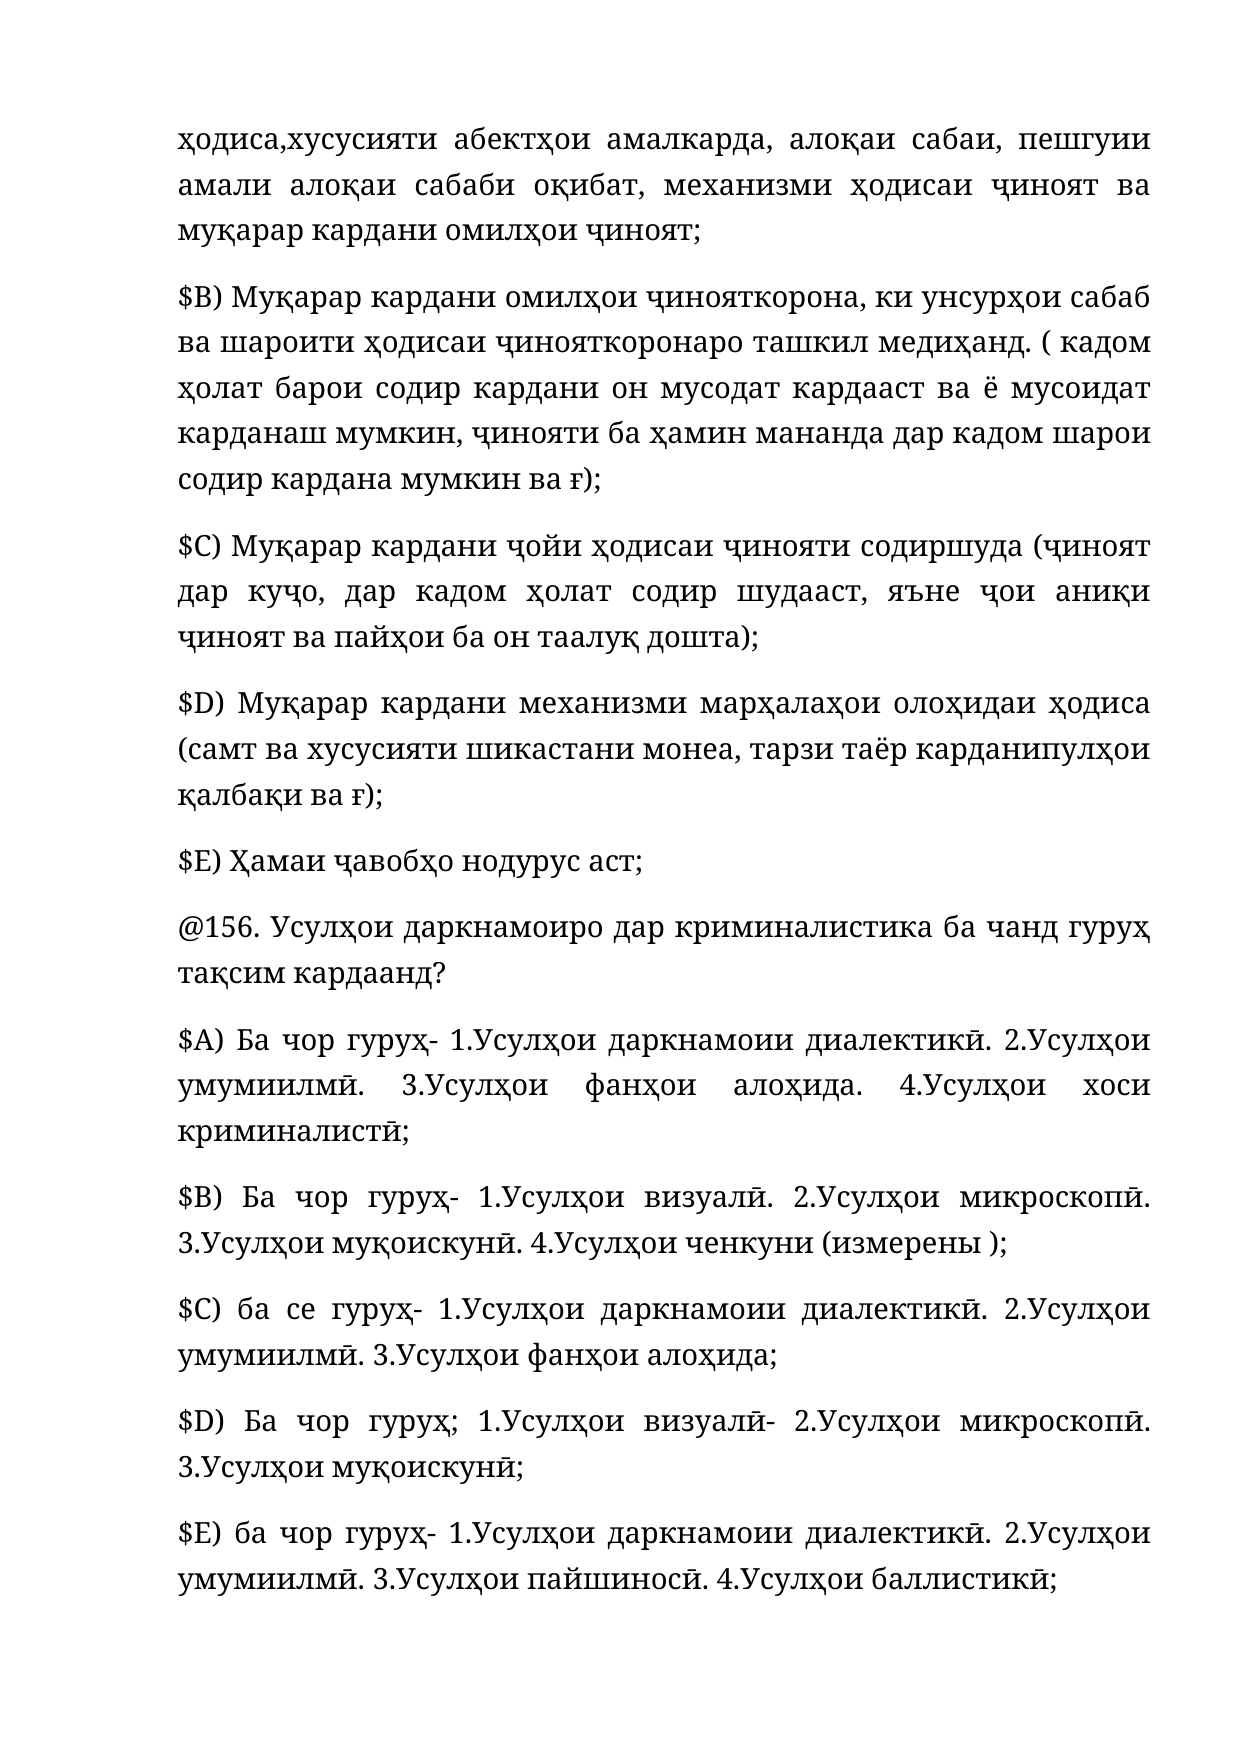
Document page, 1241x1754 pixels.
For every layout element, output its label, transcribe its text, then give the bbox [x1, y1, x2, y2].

text $B) Ба чор гуруҳ- 1.Усулҳои визуалӣ. 2.Усулҳои микроскопӣ. 3.Усулҳои муқоискунӣ. 4.Усулҳои ченкуни (измерены ); [177, 1176, 1152, 1262]
text $C) ба се гуруҳ- 1.Усулҳои даркнамоии диалектикӣ. 2.Усулҳои умумиилмӣ. 3.Усулҳои фанҳои алоҳида; [177, 1288, 1152, 1374]
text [177, 118, 1152, 249]
text $D) Ба чор гуруҳ; 1.Усулҳои визуалӣ- 2.Усулҳои микроскопӣ. 3.Усулҳои муқоискунӣ; [177, 1401, 1152, 1486]
text $C) Муқарар кардани ҷойи ҳодисаи ҷинояти содиршуда (ҷиноят дар куҷо, дар кадом ҳолат содир шудааст, яъне ҷои аниқи ҷиноят ва пайҳои ба он таалуқ дошта); [177, 525, 1152, 656]
text $D) Муқарар кардани механизми марҳалаҳои олоҳидаи ҳодиса (самт ва хусусияти шикастани монеа, тарзи таёр карданипулҳои қалбақи ва ғ); [177, 682, 1152, 813]
text $E) Ҳамаи ҷавобҳо нодурус аст; [177, 840, 1152, 880]
text $B) Муқарар кардани омилҳои ҷинояткорона, ки унсурҳои сабаб ва шароити ҳодисаи ҷинояткоронаро ташкил медиҳанд. ( кадом ҳолат барои содир кардани он мусодат кардааст ва ё мусоидат карданаш мумкин, ҷинояти ба ҳамин мананда дар кадом шарои содир кардана мумкин ва ғ); [177, 276, 1152, 498]
text $A) Ба чор гуруҳ- 1.Усулҳои даркнамоии диалектикӣ. 2.Усулҳои умумиилмӣ. 3.Усулҳои фанҳои алоҳида. 4.Усулҳои хоси криминалистӣ; [177, 1019, 1152, 1150]
text $E) ба чор гуруҳ- 1.Усулҳои даркнамоии диалектикӣ. 2.Усулҳои умумиилмӣ. 3.Усулҳои пайшиносӣ. 4.Усулҳои баллистикӣ; [177, 1513, 1152, 1598]
text @156. Усулҳои даркнамоиро дар криминалистика ба чанд гуруҳ тақсим кардаанд? [177, 907, 1152, 992]
